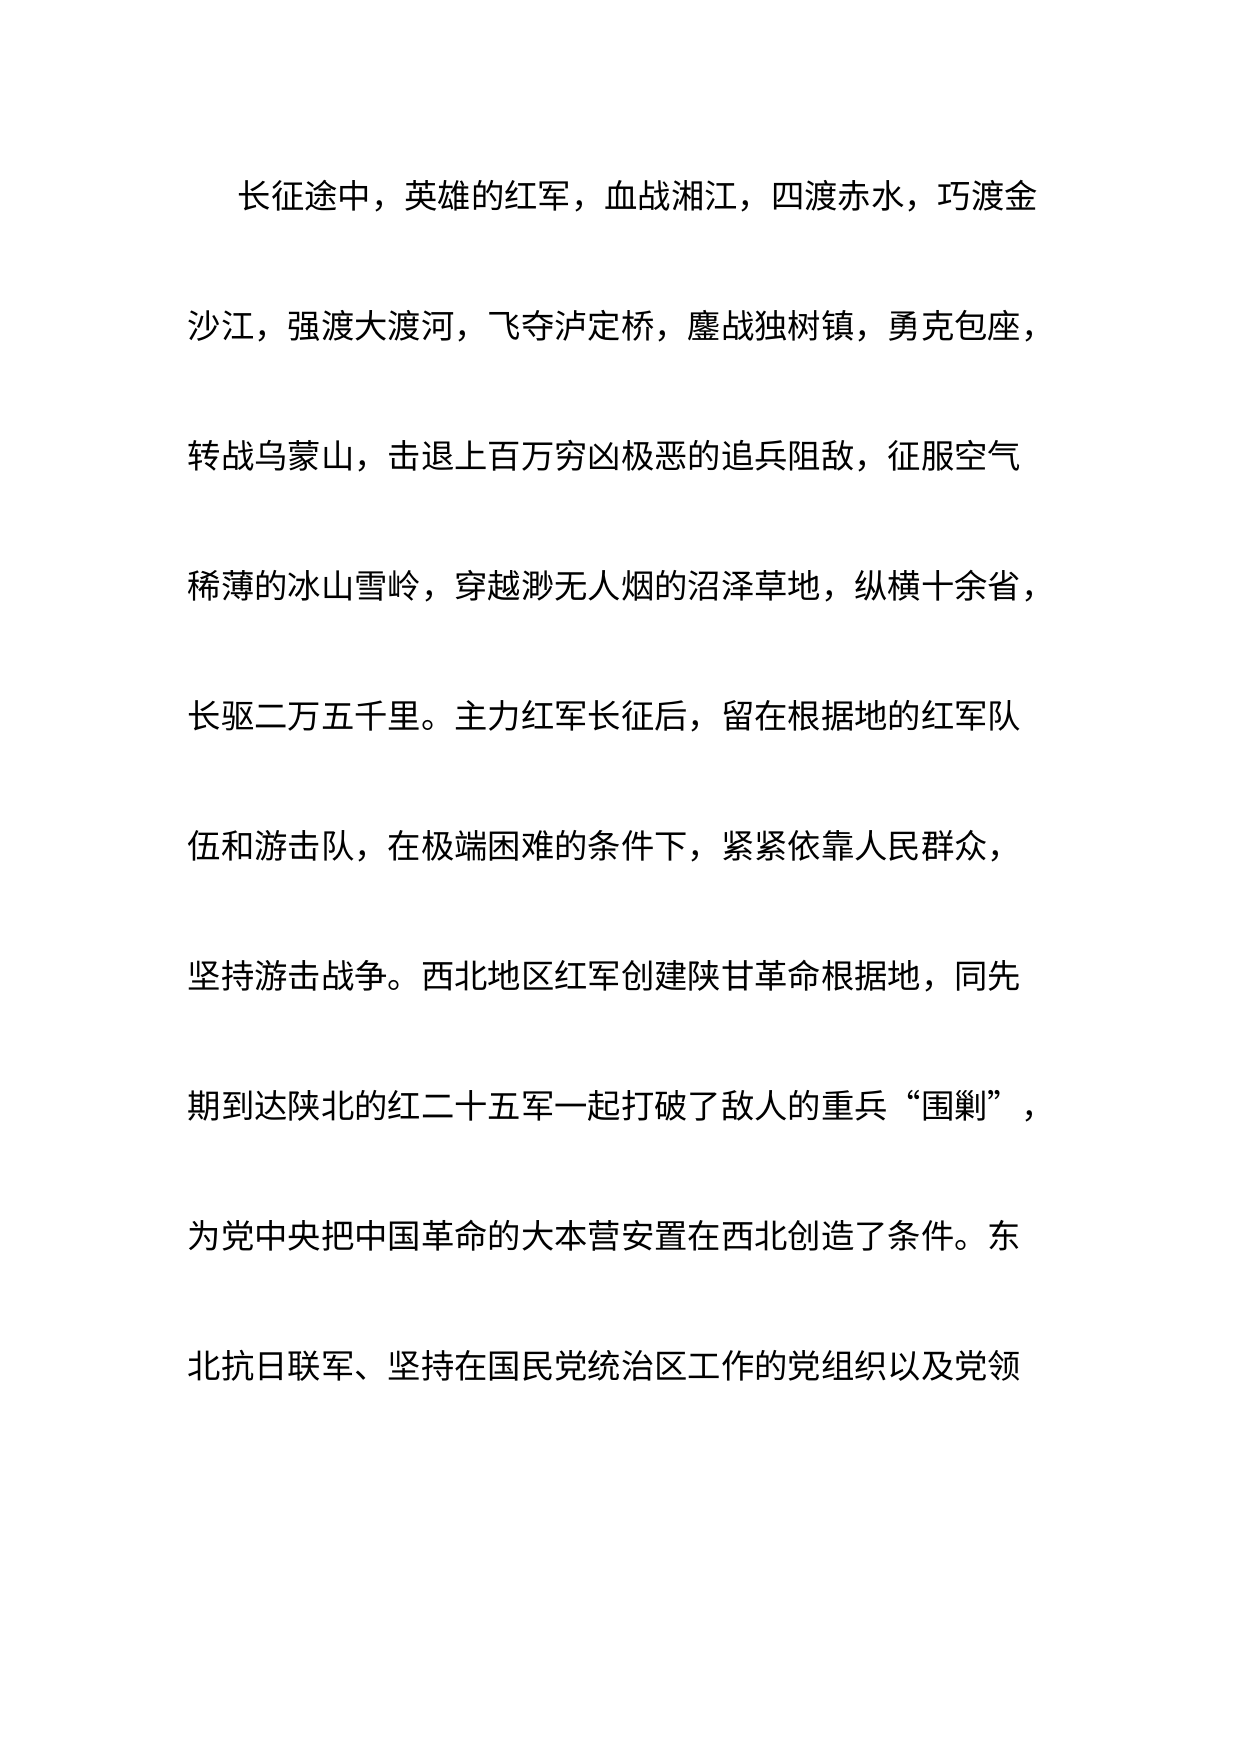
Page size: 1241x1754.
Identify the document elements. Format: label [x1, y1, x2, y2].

text [187, 162, 1053, 1397]
